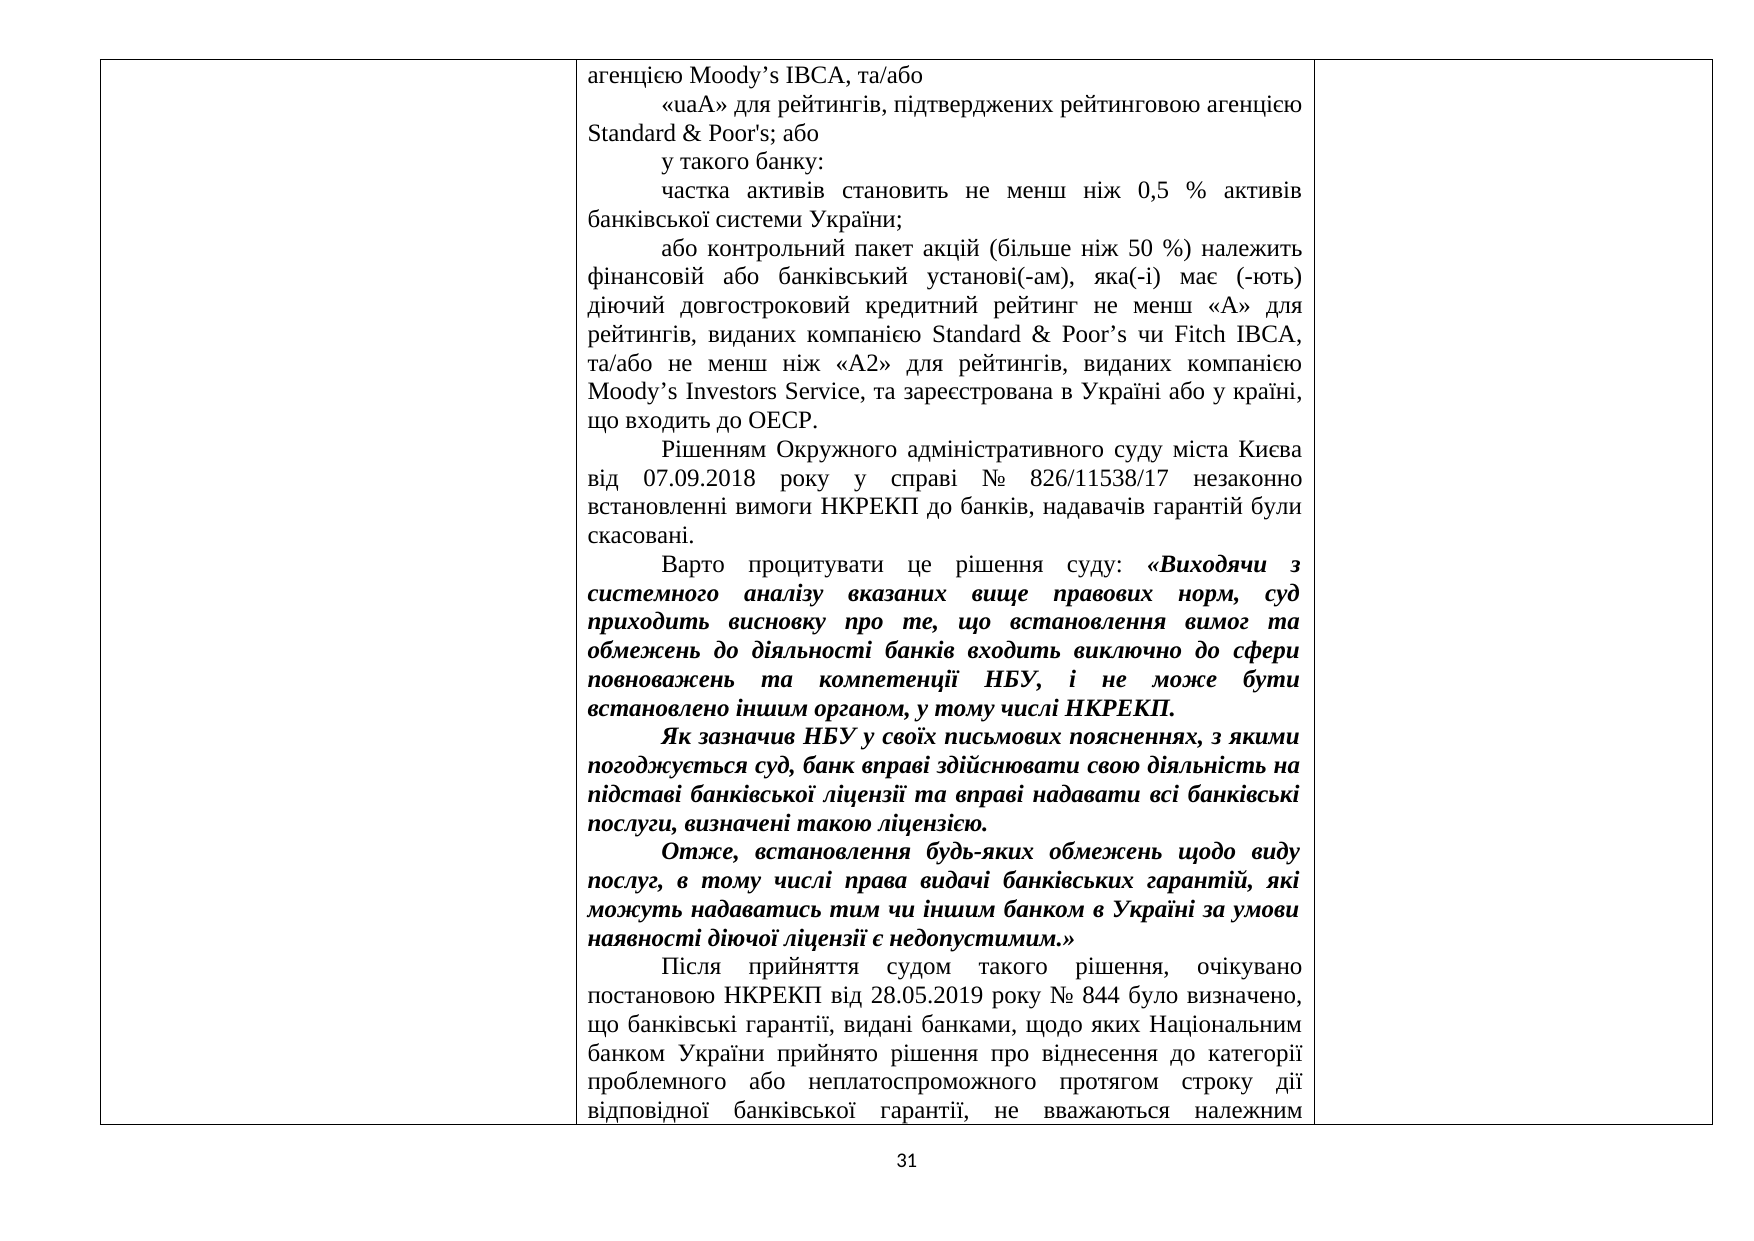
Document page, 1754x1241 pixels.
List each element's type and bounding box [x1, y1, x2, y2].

table_cell [1315, 60, 1712, 1124]
table_cell [577, 60, 1314, 1124]
